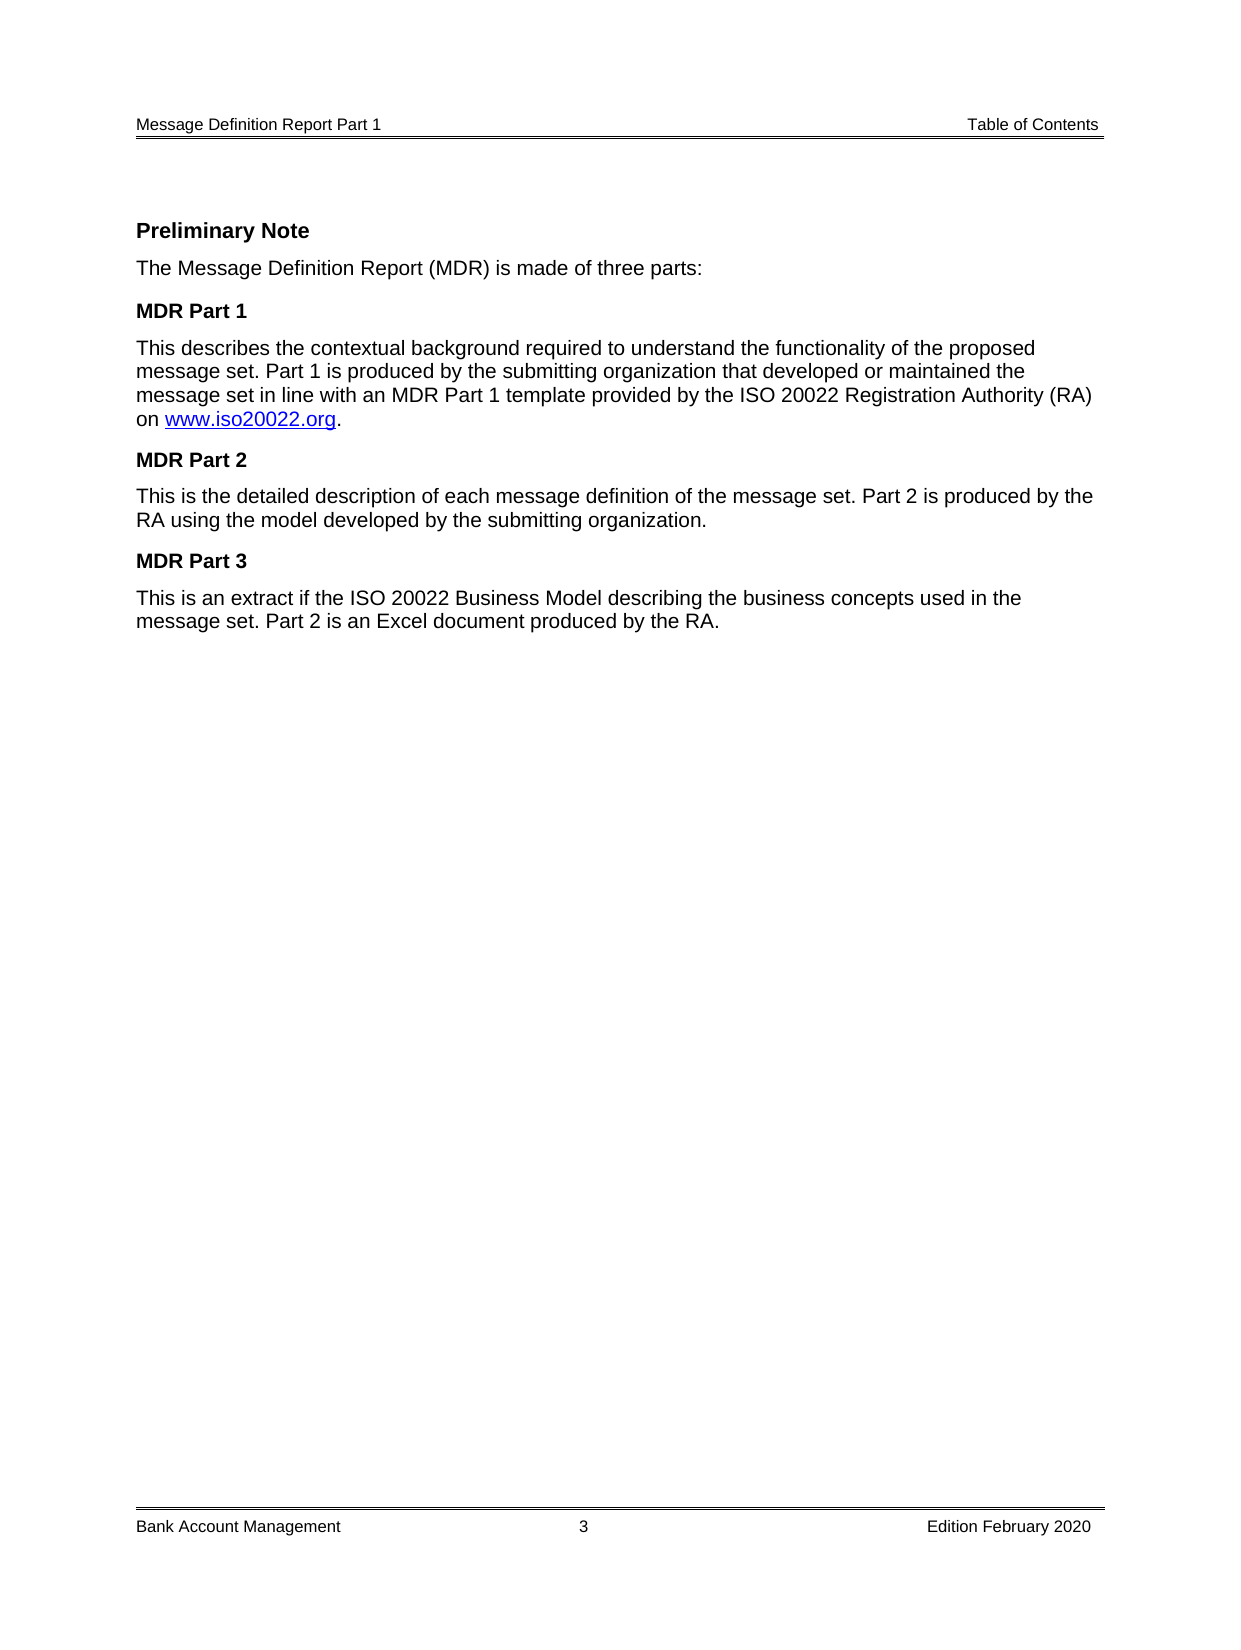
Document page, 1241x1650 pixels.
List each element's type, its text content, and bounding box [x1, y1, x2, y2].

text MDR Part 1 [136, 299, 1104, 323]
text This is an extract if the ISO 20022 Business Model describing the business concepts used in the message set. Part 2 is an Excel document produced by the RA. [136, 585, 1104, 633]
text MDR Part 3 [136, 549, 1104, 573]
text MDR Part 2 [136, 448, 1104, 472]
text Preliminary Note [136, 218, 1104, 244]
text This describes the contextual background required to understand the functionality of the proposed message set. Part 1 is produced by the submitting organization that developed or maintained the message set in line with an MDR Part 1 template provided by the ISO 20022 Registration Authority (RA) on www.iso20022.org. [136, 335, 1104, 431]
text This is the detailed description of each message definition of the message set. Part 2 is produced by the RA using the model developed by the submitting organization. [136, 484, 1104, 532]
text The Message Definition Report (MDR) is made of three parts: [136, 256, 1104, 280]
